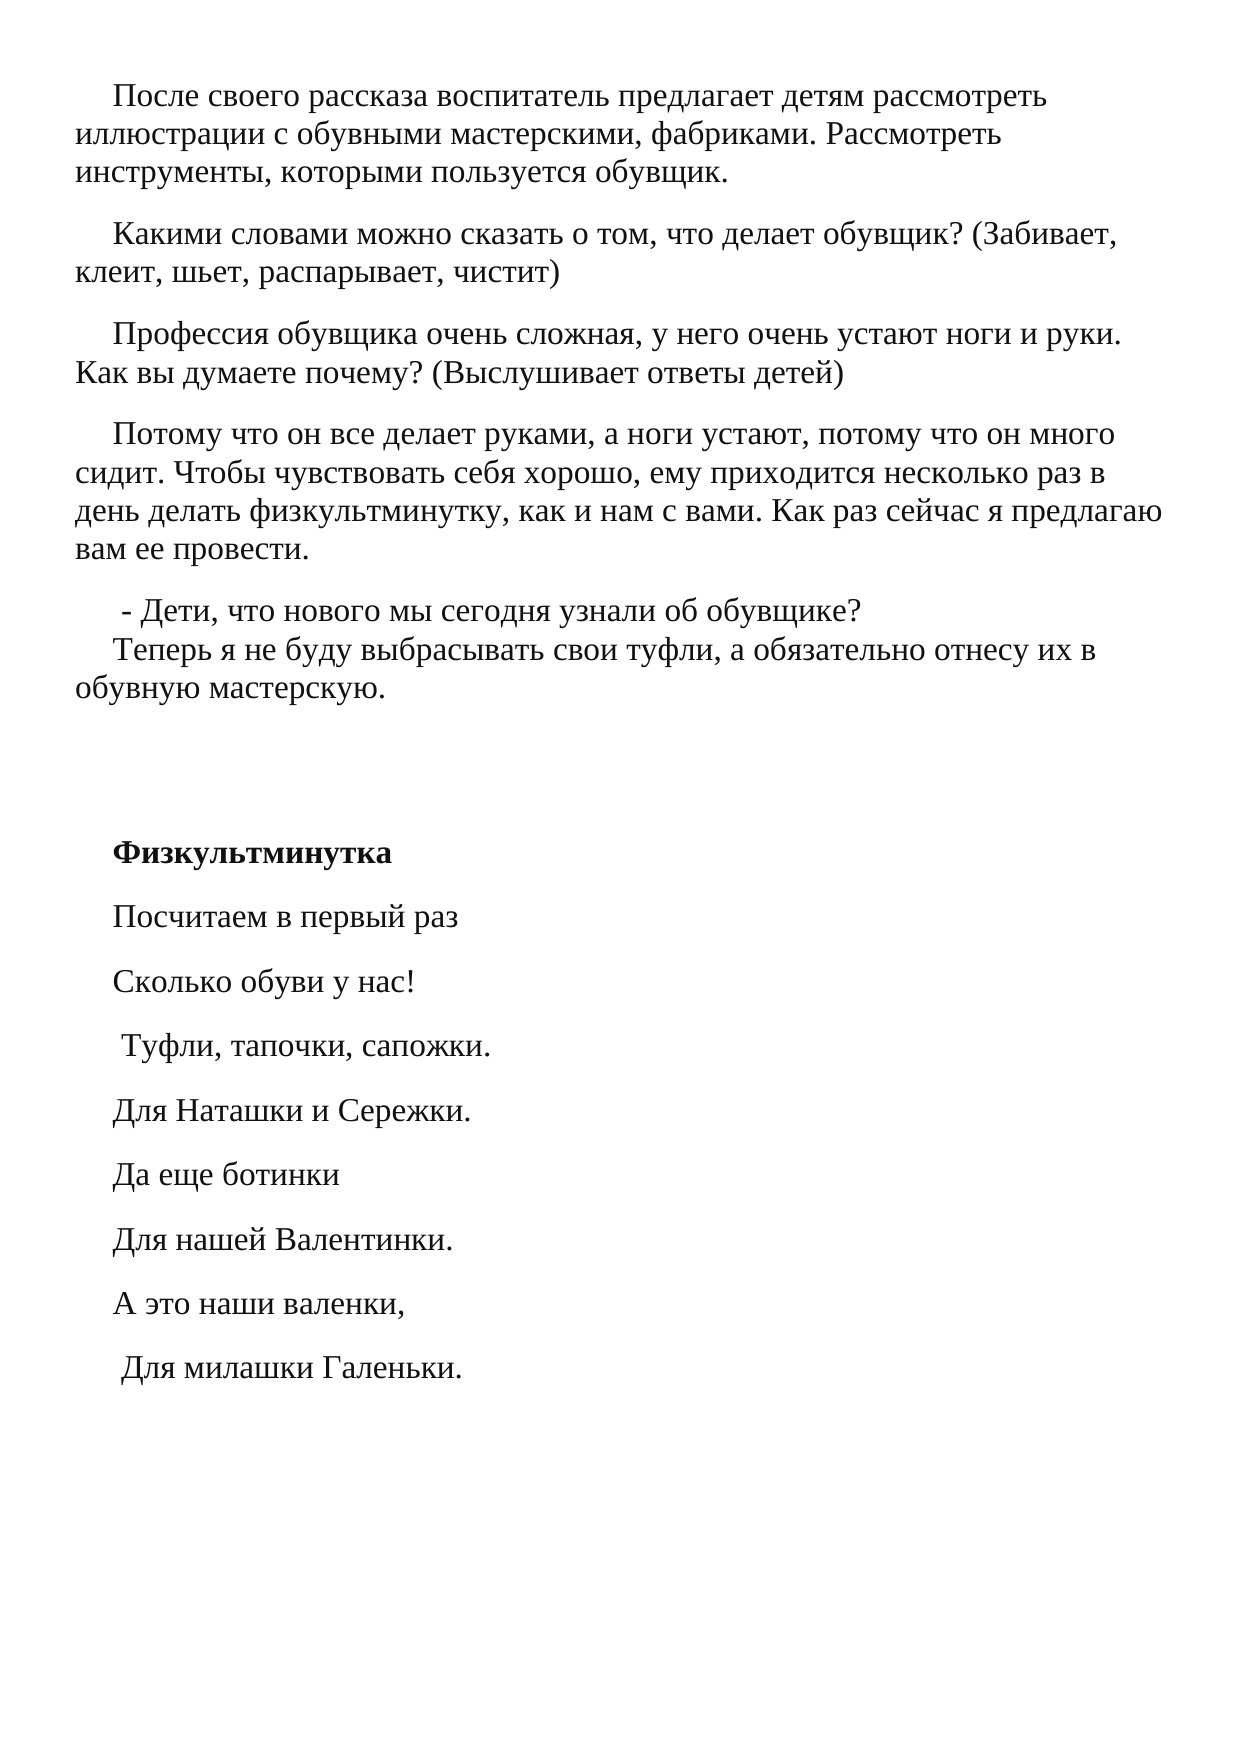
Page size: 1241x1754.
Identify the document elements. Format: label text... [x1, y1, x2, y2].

text Для нашей Валентинки. [75, 1219, 1165, 1257]
text Для милашки Галеньки. [75, 1348, 1165, 1386]
text А это наши валенки, [75, 1283, 1165, 1322]
text Да еще ботинки [75, 1154, 1165, 1193]
text - Дети, что нового мы сегодня узнали об обувщике? [75, 590, 1165, 629]
text Профессия обувщика очень сложная, у него очень устают ноги и руки. Как вы думаете почему? (Выслушивает ответы детей) [75, 313, 1165, 390]
text Туфли, тапочки, сапожки. [75, 1025, 1165, 1064]
text Теперь я не буду выбрасывать свои туфли, а обязательно отнесу их в обувную мастерскую. [75, 629, 1165, 705]
text Какими словами можно сказать о том, что делает обувщик? (Забивает, клеит, шьет, распарывает, чистит) [75, 213, 1165, 290]
text После своего рассказа воспитатель предлагает детям рассмотреть иллюстрации с обувными мастерскими, фабриками. Рассмотреть инструменты, которыми пользуется обувщик. [75, 75, 1165, 190]
text Для Наташки и Сережки. [75, 1090, 1165, 1128]
text Посчитаем в первый раз [75, 896, 1165, 935]
text Физкультминутка [75, 832, 1165, 870]
text Сколько обуви у нас! [75, 961, 1165, 999]
text Потому что он все делает руками, а ноги устают, потому что он много сидит. Чтобы чувствовать себя хорошо, ему приходится несколько раз в день делать физкультминутку, как и нам с вами. Как раз сейчас я предлагаю вам ее провести. [75, 414, 1165, 567]
